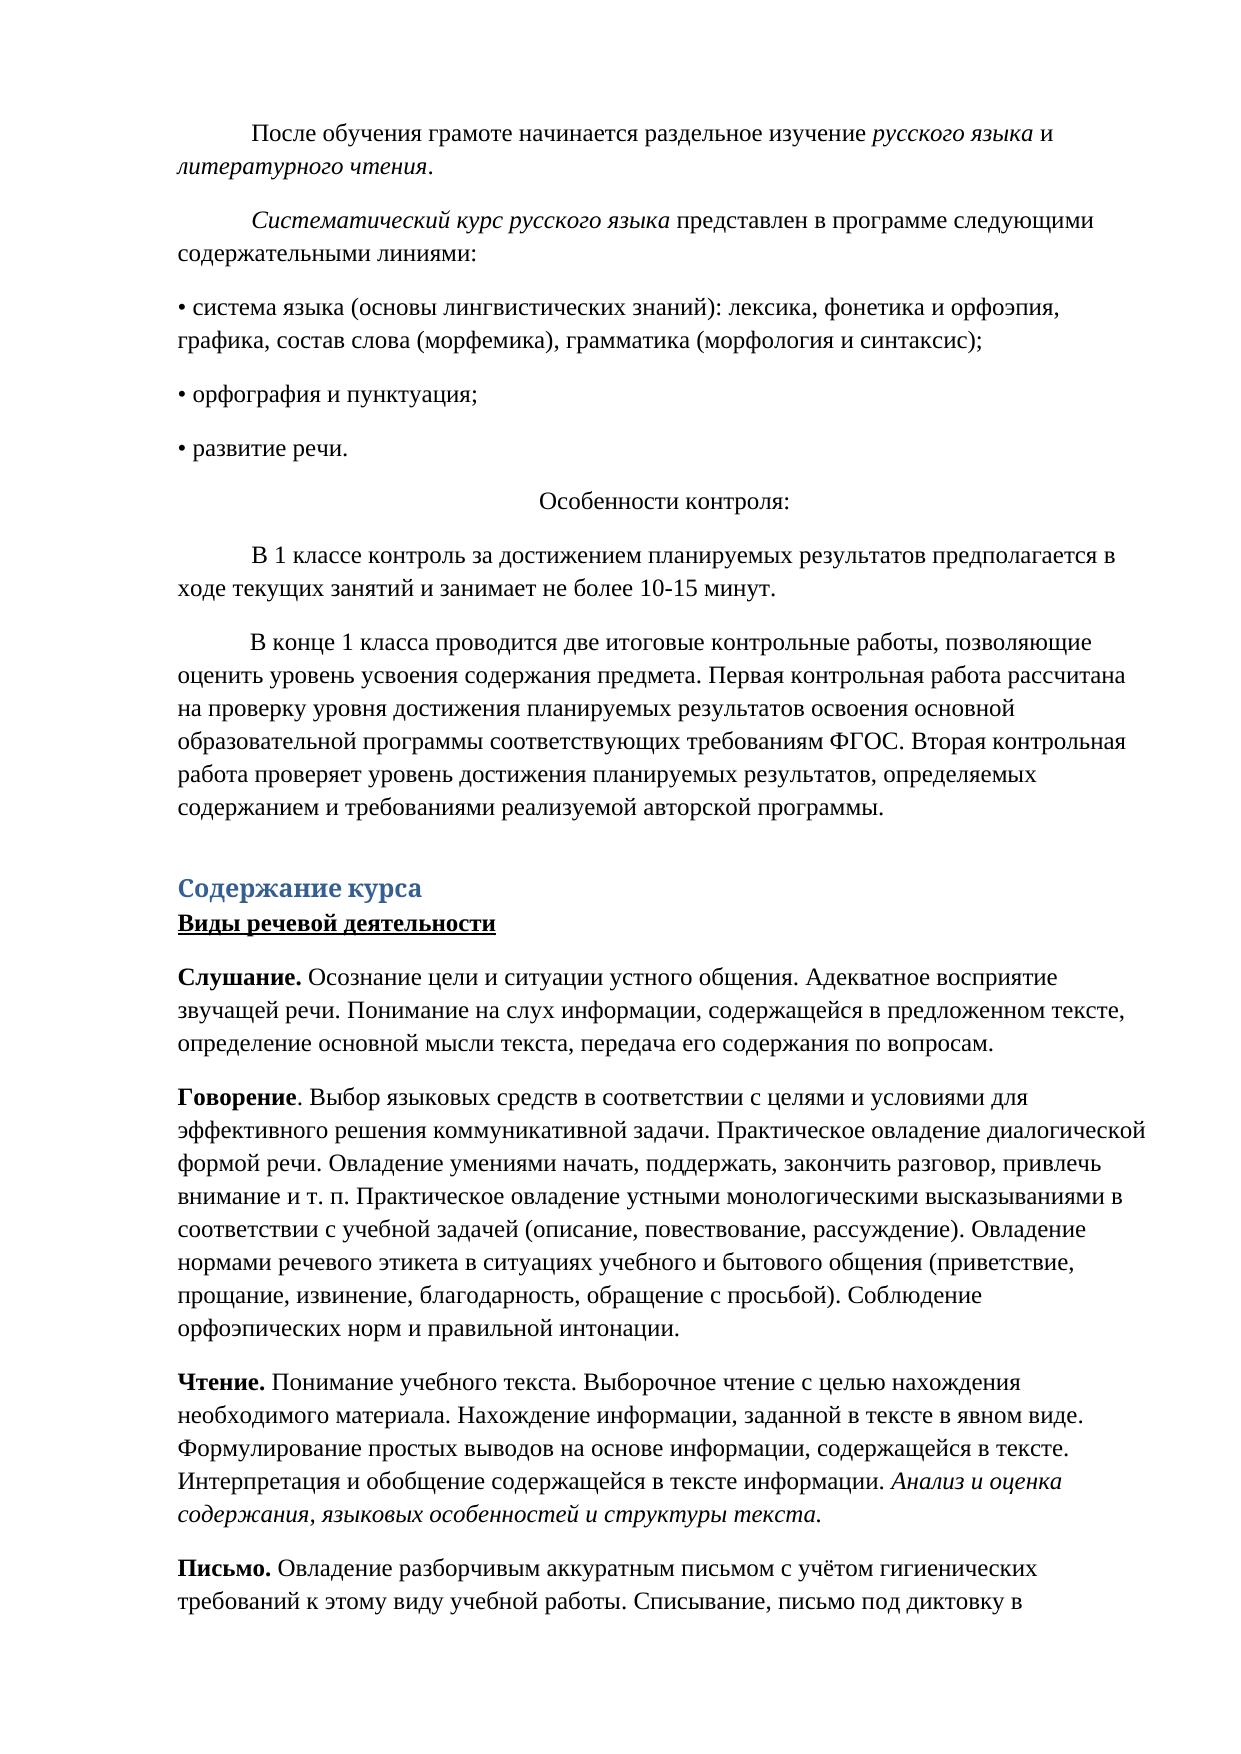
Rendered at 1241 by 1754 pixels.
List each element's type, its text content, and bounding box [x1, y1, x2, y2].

text Виды речевой деятельности [177, 908, 1152, 937]
text Чтение. Понимание учебного текста. Выборочное чтение с целью нахождения необходимого материала. Нахождение информации, заданной в тексте в явном виде. Формулирование простых выводов на основе информации, содержащейся в тексте. Интерпретация и обобщение содержащейся в тексте информации. Анализ и оценка содержания, языковых особенностей и структуры текста. [177, 1367, 1152, 1528]
text Содержание курса [177, 875, 1152, 904]
text • орфография и пунктуация; [177, 379, 1152, 407]
text В 1 классе контроль за достижением планируемых результатов предполагается в ходе текущих занятий и занимает не более 10-15 минут. [177, 540, 1152, 602]
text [177, 1553, 1152, 1615]
text Говорение. Выбор языковых средств в соответствии с целями и условиями для эффективного решения коммуникативной задачи. Практическое овладение диалогической формой речи. Овладение умениями начать, поддержать, закончить разговор, привлечь внимание и т. п. Практическое овладение устными монологическими высказываниями в соответствии с учебной задачей (описание, повествование, рассуждение). Овладение нормами речевого этикета в ситуациях учебного и бытового общения (приветствие, прощание, извинение, благодарность, обращение с просьбой). Соблюдение орфоэпических норм и правильной интонации. [177, 1082, 1152, 1342]
text • система языка (основы лингвистических знаний): лексика, фонетика и орфоэпия, графика, состав слова (морфемика), грамматика (морфология и синтаксис); [177, 292, 1152, 354]
text Особенности контроля: [177, 486, 1152, 515]
text Систематический курс русского языка представлен в программе следующими содержательными линиями: [177, 205, 1152, 267]
text Слушание. Осознание цели и ситуации устного общения. Адекватное восприятие звучащей речи. Понимание на слух информации, содержащейся в предложенном тексте, определение основной мысли текста, передача его содержания по вопросам. [177, 962, 1152, 1057]
text После обучения грамоте начинается раздельное изучение русского языка и литературного чтения. [177, 118, 1152, 180]
text В конце 1 класса проводится две итоговые контрольные работы, позволяющие оценить уровень усвоения содержания предмета. Первая контрольная работа рассчитана на проверку уровня достижения планируемых результатов освоения основной образовательной программы соответствующих требованиям ФГОС. Вторая контрольная работа проверяет уровень достижения планируемых результатов, определяемых содержанием и требованиями реализуемой авторской программы. [177, 627, 1152, 821]
text • развитие речи. [177, 433, 1152, 461]
